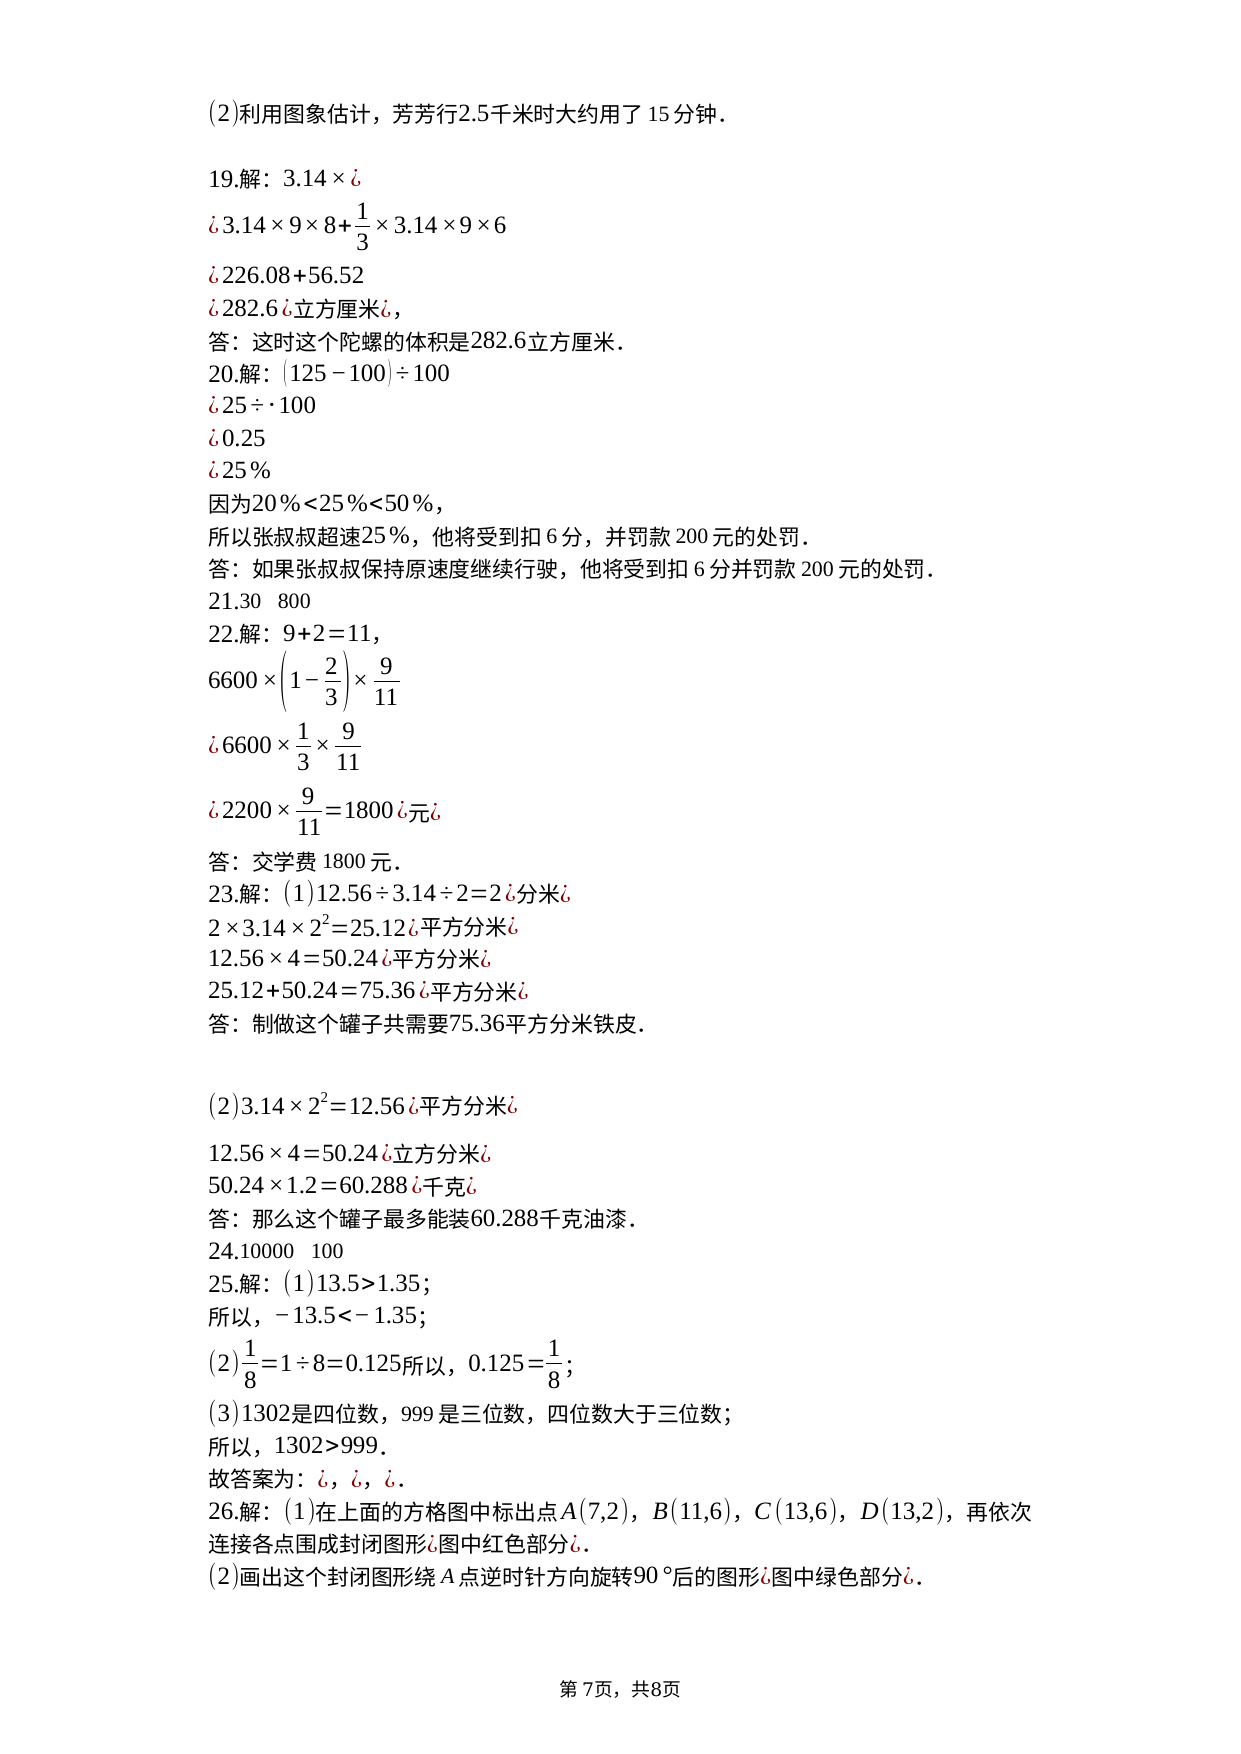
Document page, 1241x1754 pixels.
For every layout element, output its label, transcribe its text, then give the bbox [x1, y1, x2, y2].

text 19.解： [208, 162, 1032, 194]
text 答：这时这个陀螺的体积是立方厘米． 20.解： 因为， 所以张叔叔超速，他将受到扣6分，并罚款200元的处罚． 答：如果张叔叔保持原速度继续行驶，他将受到扣6分并罚款200元的处罚． 21.30 800 22.解：， [208, 324, 1032, 649]
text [208, 779, 1032, 1592]
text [208, 97, 1032, 162]
text 立方厘米， [208, 292, 1032, 324]
